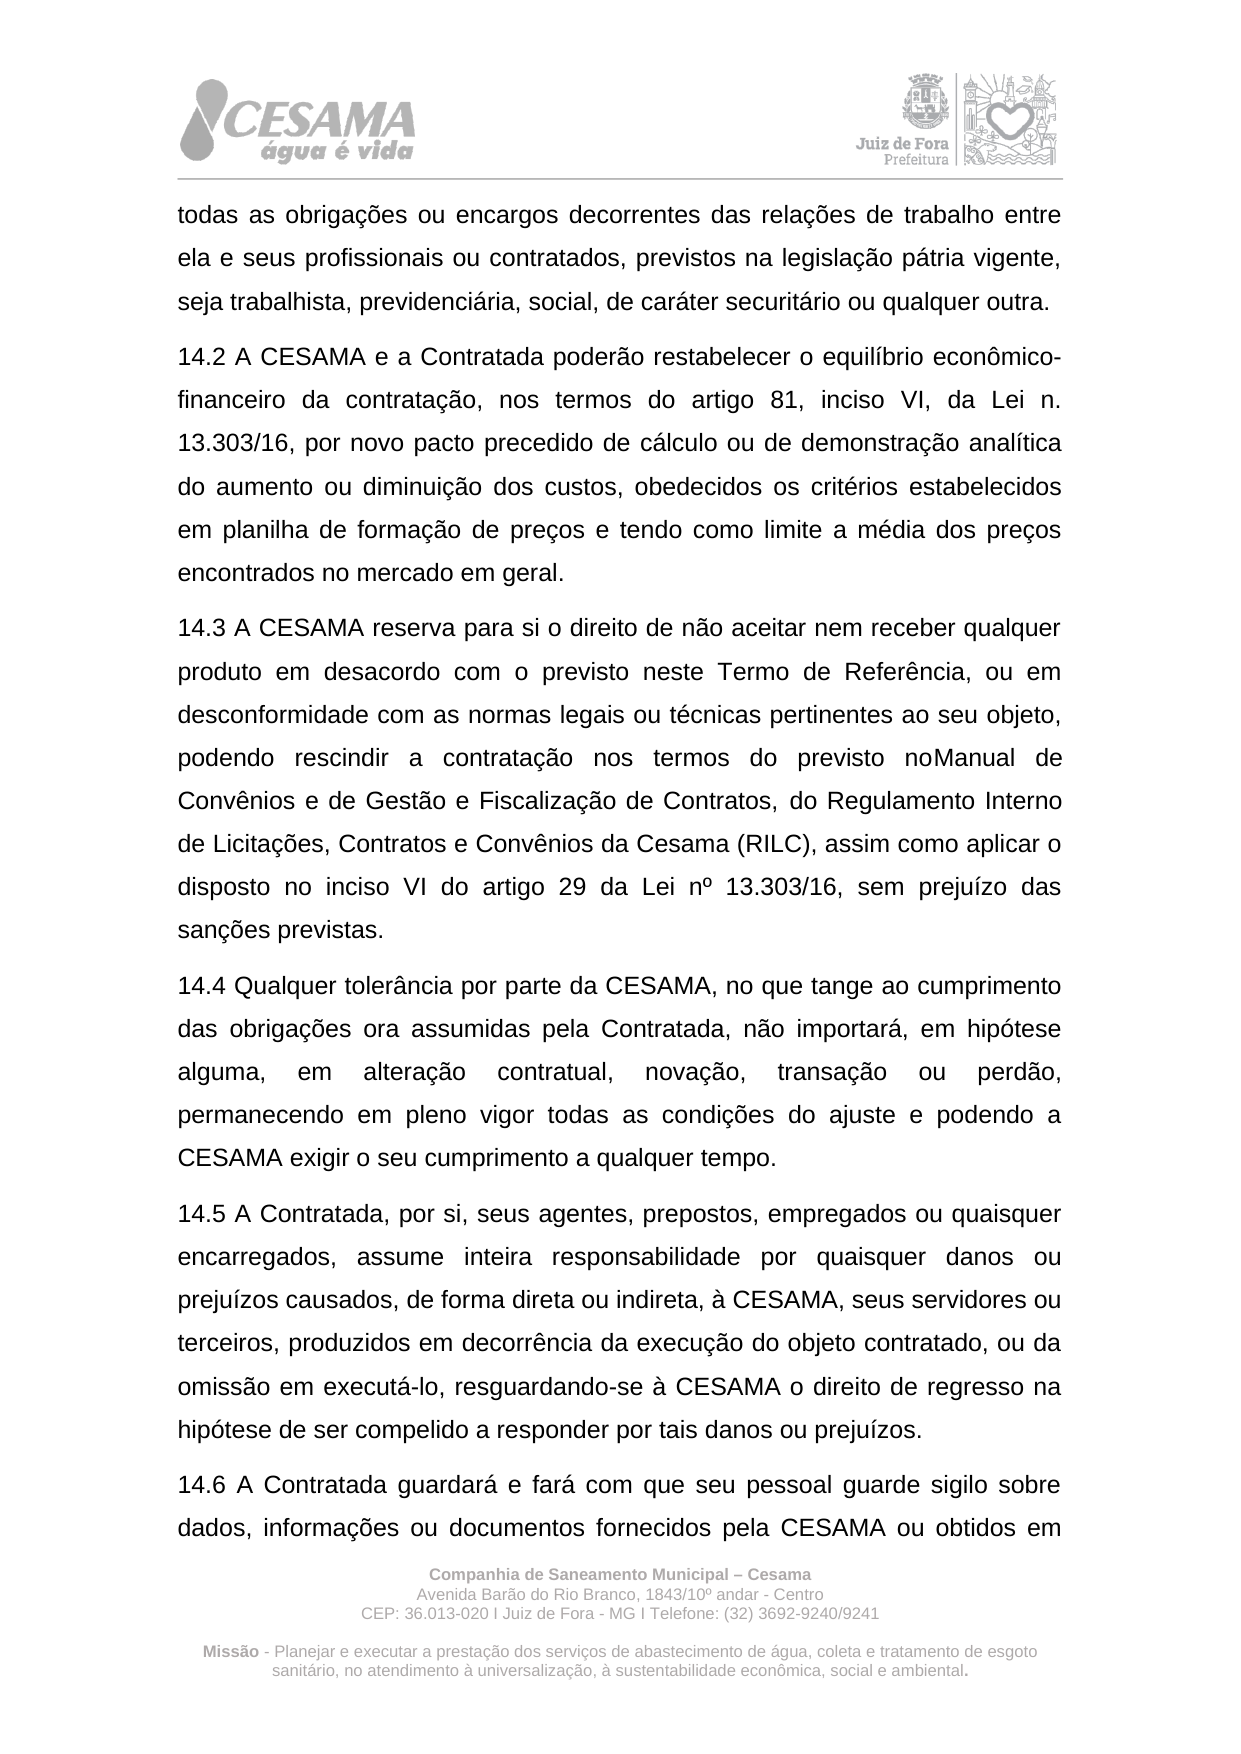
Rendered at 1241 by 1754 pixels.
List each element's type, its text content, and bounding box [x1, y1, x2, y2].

text 14.5 A Contratada, por si, seus agentes, prepostos, empregados ou quaisquer encarregados, assume inteira responsabilidade por quaisquer danos ou prejuízos causados, de forma direta ou indireta, à CESAMA, seus servidores ou terceiros, produzidos em decorrência da execução do objeto contratado, ou da omissão em executá-lo, resguardando-se à CESAMA o direito de regresso na hipótese de ser compelido a responder por tais danos ou prejuízos. [177, 1199, 1063, 1443]
text 14.3 A CESAMA reserva para si o direito de não aceitar nem receber qualquer produto em desacordo com o previsto neste Termo de Referência, ou em desconformidade com as normas legais ou técnicas pertinentes ao seu objeto, podendo rescindir a contratação nos termos do previsto noManual de Convênios e de Gestão e Fiscalização de Contratos, do Regulamento Interno de Licitações, Contratos e Convênios da Cesama (RILC), assim como aplicar o disposto no inciso VI do artigo 29 da Lei nº 13.303/16, sem prejuízo das sanções previstas. [177, 613, 1063, 944]
text 14.2 A CESAMA e a Contratada poderão restabelecer o equilíbrio econômico-financeiro da contratação, nos termos do artigo 81, inciso VI, da Lei n. 13.303/16, por novo pacto precedido de cálculo ou de demonstração analítica do aumento ou diminuição dos custos, obedecidos os critérios estabelecidos em planilha de formação de preços e tendo como limite a média dos preços encontrados no mercado em geral. [177, 342, 1063, 587]
picture [177, 73, 1064, 180]
text 14.4 Qualquer tolerância por parte da CESAMA, no que tange ao cumprimento das obrigações ora assumidas pela Contratada, não importará, em hipótese alguma, em alteração contratual, novação, transação ou perdão, permanecendo em pleno vigor todas as condições do ajuste e podendo a CESAMA exigir o seu cumprimento a qualquer tempo. [177, 971, 1063, 1172]
